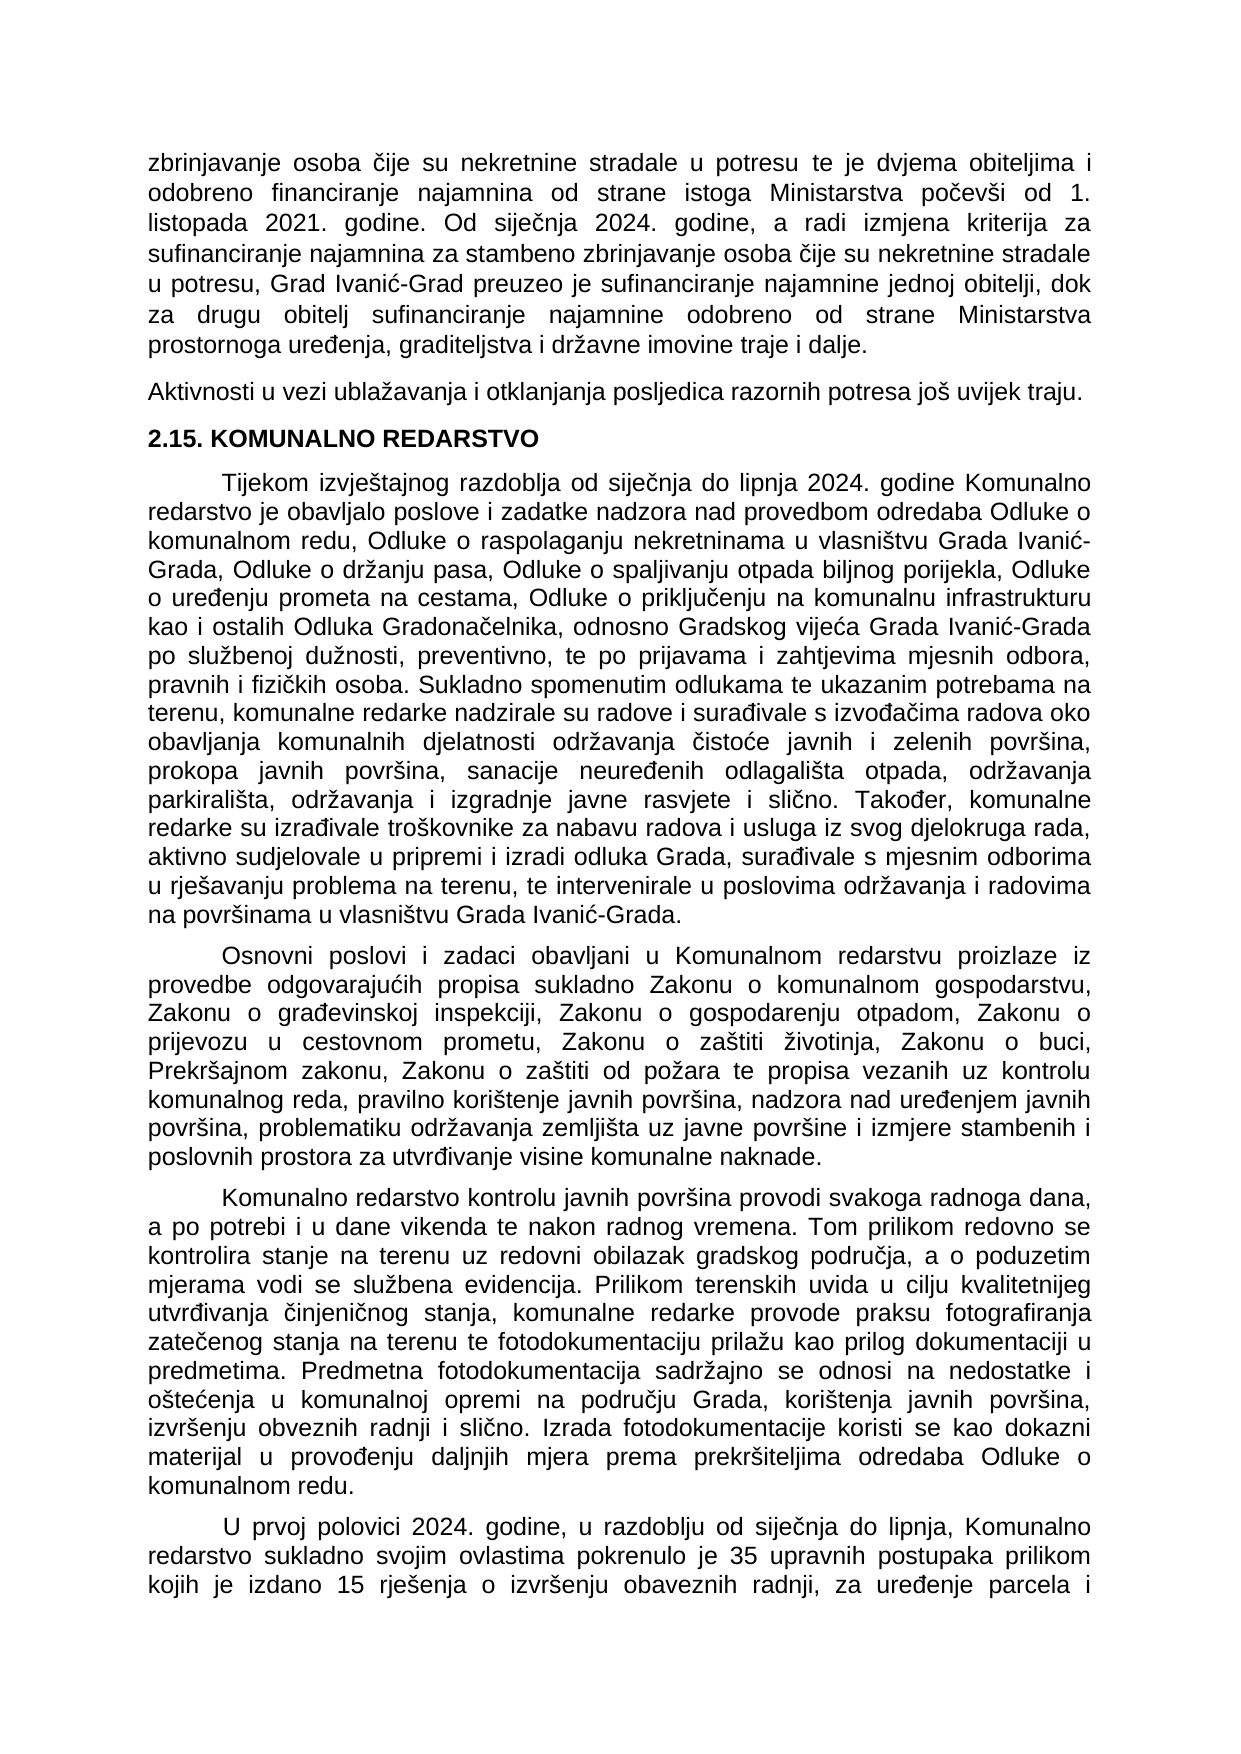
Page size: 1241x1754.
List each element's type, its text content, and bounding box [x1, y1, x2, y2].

text Tijekom izvještajnog razdoblja od siječnja do lipnja 2024. godine Komunalno redarstvo je obavljalo poslove i zadatke nadzora nad provedbom odredaba Odluke o komunalnom redu, Odluke o raspolaganju nekretninama u vlasništvu Grada Ivanić-Grada, Odluke o držanju pasa, Odluke o spaljivanju otpada biljnog porijekla, Odluke o uređenju prometa na cestama, Odluke o priključenju na komunalnu infrastrukturu kao i ostalih Odluka Gradonačelnika, odnosno Gradskog vijeća Grada Ivanić-Grada po službenoj dužnosti, preventivno, te po prijavama i zahtjevima mjesnih odbora, pravnih i fizičkih osoba. Sukladno spomenutim odlukama te ukazanim potrebama na terenu, komunalne redarke nadzirale su radove i surađivale s izvođačima radova oko obavljanja komunalnih djelatnosti održavanja čistoće javnih i zelenih površina, prokopa javnih površina, sanacije neuređenih odlagališta otpada, održavanja parkirališta, održavanja i izgradnje javne rasvjete i slično. Također, komunalne redarke su izrađivale troškovnike za nabavu radova i usluga iz svog djelokruga rada, aktivno sudjelovale u pripremi i izradi odluka Grada, surađivale s mjesnim odborima u rješavanju problema na terenu, te intervenirale u poslovima održavanja i radovima na površinama u vlasništvu Grada Ivanić-Grada. [148, 468, 1093, 928]
text Osnovni poslovi i zadaci obavljani u Komunalnom redarstvu proizlaze iz provedbe odgovarajućih propisa sukladno Zakonu o komunalnom gospodarstvu, Zakonu o građevinskoj inspekciji, Zakonu o gospodarenju otpadom, Zakonu o prijevozu u cestovnom prometu, Zakonu o zaštiti životinja, Zakonu o buci, Prekršajnom zakonu, Zakonu o zaštiti od požara te propisa vezanih uz kontrolu komunalnog reda, pravilno korištenje javnih površina, nadzora nad uređenjem javnih površina, problematiku održavanja zemljišta uz javne površine i izmjere stambenih i poslovnih prostora za utvrđivanje visine komunalne naknade. [148, 941, 1093, 1171]
text Komunalno redarstvo kontrolu javnih površina provodi svakoga radnoga dana, a po potrebi i u dane vikenda te nakon radnog vremena. Tom prilikom redovno se kontrolira stanje na terenu uz redovni obilazak gradskog područja, a o poduzetim mjerama vodi se službena evidencija. Prilikom terenskih uvida u cilju kvalitetnijeg utvrđivanja činjeničnog stanja, komunalne redarke provode praksu fotografiranja zatečenog stanja na terenu te fotodokumentaciju prilažu kao prilog dokumentaciji u predmetima. Predmetna fotodokumentacija sadržajno se odnosi na nedostatke i oštećenja u komunalnoj opremi na području Grada, korištenja javnih površina, izvršenju obveznih radnji i slično. Izrada fotodokumentacije koristi se kao dokazni materijal u provođenju daljnjih mjera prema prekršiteljima odredaba Odluke o komunalnom redu. [148, 1183, 1093, 1499]
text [148, 1512, 1093, 1598]
text 2.15. KOMUNALNO REDARSTVO [148, 424, 1093, 453]
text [148, 148, 1093, 359]
text Aktivnosti u vezi ublažavanja i otklanjanja posljedica razornih potresa još uvijek traju. [148, 377, 1093, 406]
